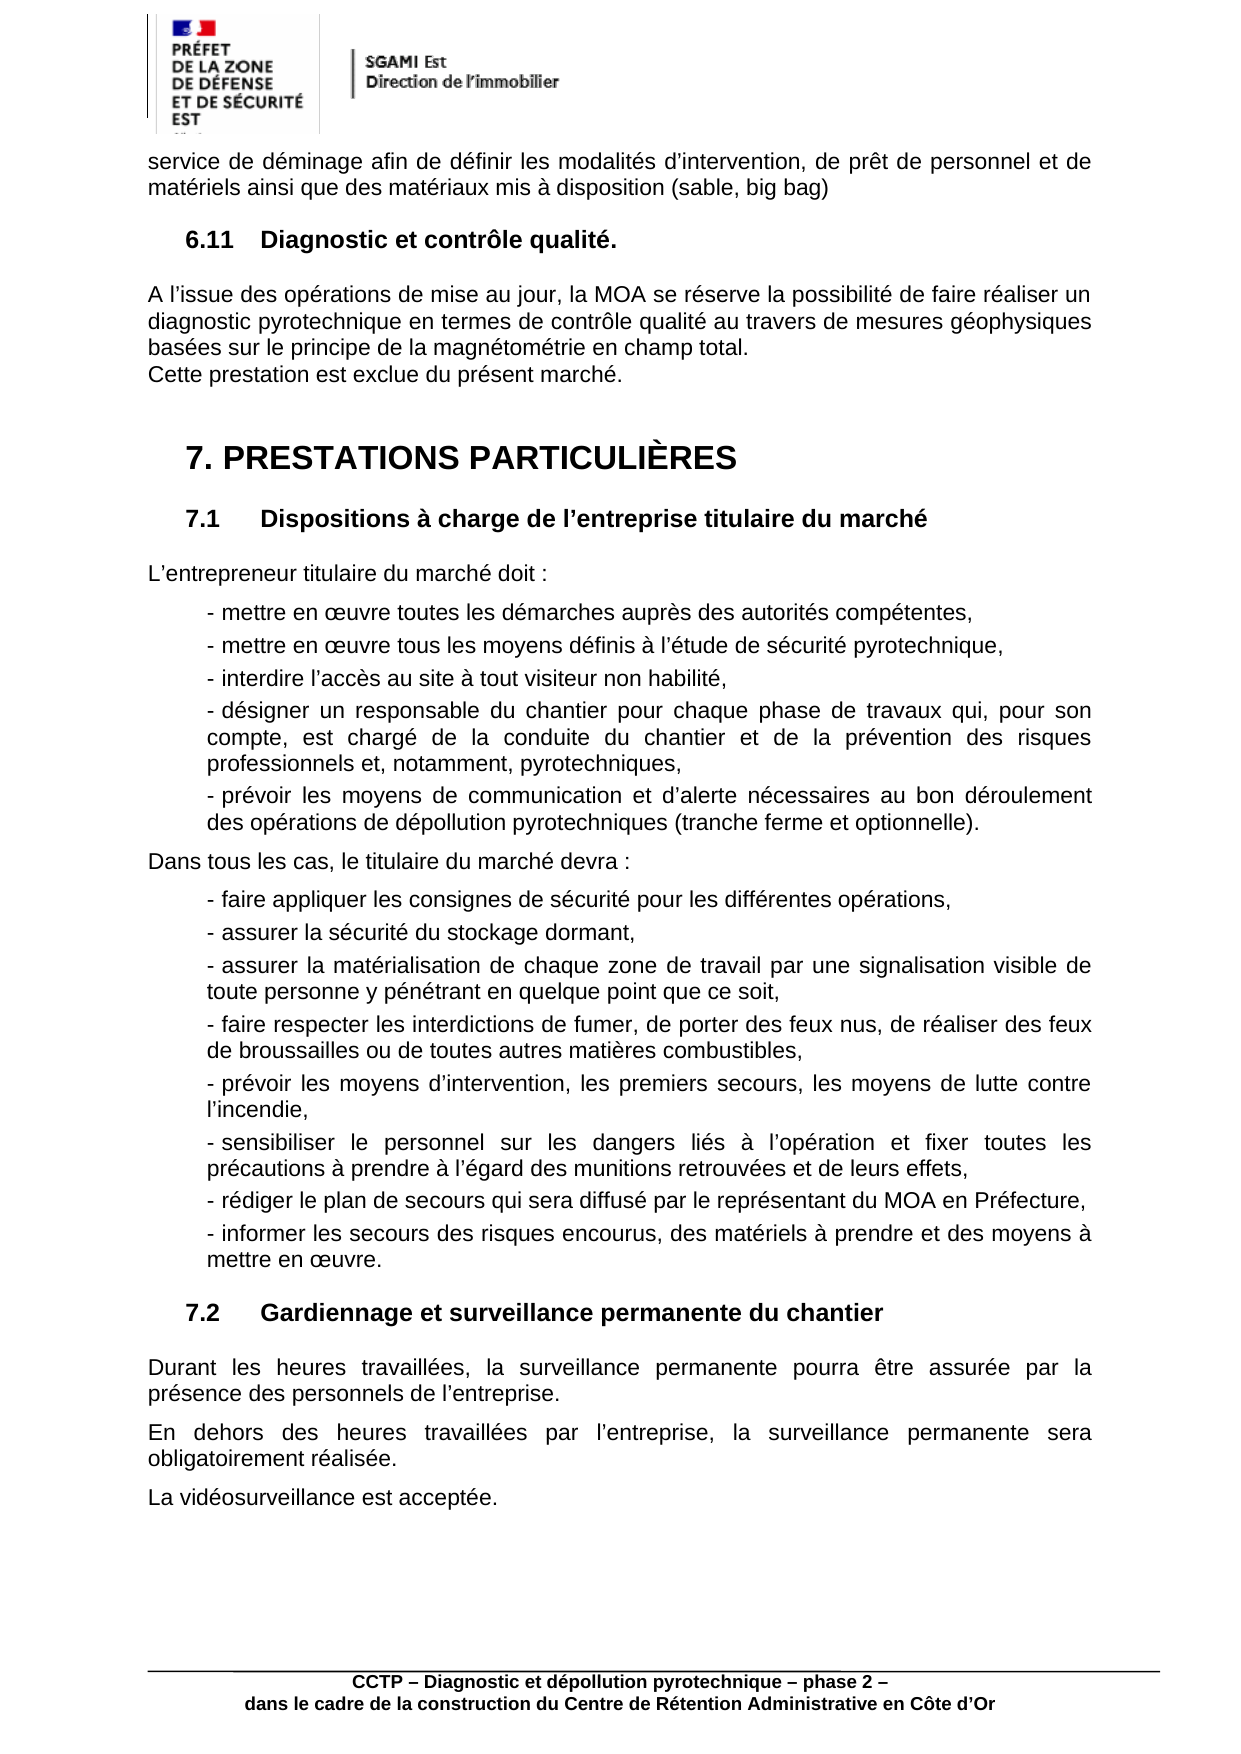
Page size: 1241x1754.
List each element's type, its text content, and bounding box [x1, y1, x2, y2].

subtitle Dispositions à charge de l’entreprise titulaire du marché [185, 504, 1093, 533]
text - assurer la sécurité du stockage dormant, [207, 919, 1093, 945]
text En dehors des heures travaillées par l’entreprise, la surveillance permanente sera obligatoirement réalisée. [148, 1419, 1093, 1472]
text - prévoir les moyens d’intervention, les premiers secours, les moyens de lutte contre l’incendie, [207, 1069, 1093, 1122]
text - rédiger le plan de secours qui sera diffusé par le représentant du MOA en Préfecture, [207, 1187, 1093, 1214]
text Durant les heures travaillées, la surveillance permanente pourra être assurée par la présence des personnels de l’entreprise. [148, 1354, 1093, 1407]
text - assurer la matérialisation de chaque zone de travail par une signalisation visible de toute personne y pénétrant en quelque point que ce soit, [207, 952, 1093, 1004]
text - sensibiliser le personnel sur les dangers liés à l’opération et fixer toutes les précautions à prendre à l’égard des munitions retrouvées et de leurs effets, [207, 1128, 1093, 1181]
text - désigner un responsable du chantier pour chaque phase de travaux qui, pour son compte, est chargé de la conduite du chantier et de la prévention des risques professionnels et, notamment, pyrotechniques, [207, 697, 1093, 776]
text Cette prestation est exclue du présent marché. [148, 361, 1093, 387]
text - mettre en œuvre tous les moyens définis à l’étude de sécurité pyrotechnique, [207, 632, 1093, 658]
subtitle PRESTATIONS PARTICULIÈRES [185, 438, 1093, 476]
text Dans tous les cas, le titulaire du marché devra : [148, 848, 1093, 874]
text - mettre en œuvre toutes les démarches auprès des autorités compétentes, [207, 599, 1093, 626]
subtitle Diagnostic et contrôle qualité. [185, 225, 1093, 254]
text A l’issue des opérations de mise au jour, la MOA se réserve la possibilité de faire réaliser un diagnostic pyrotechnique en termes de contrôle qualité au travers de mesures géophysiques basées sur le principe de la magnétométrie en champ total. [148, 281, 1093, 361]
text - informer les secours des risques encourus, des matériels à prendre et des moyens à mettre en œuvre. [207, 1220, 1093, 1273]
text - interdire l’accès au site à tout visiteur non habilité, [207, 664, 1093, 691]
text La vidéosurveillance est acceptée. [148, 1484, 1093, 1511]
text L’entrepreneur titulaire du marché doit : [148, 560, 1093, 587]
picture [147, 14, 578, 134]
text - prévoir les moyens de communication et d’alerte nécessaires au bon déroulement des opérations de dépollution pyrotechniques (tranche ferme et optionnelle). [207, 782, 1093, 835]
text - faire respecter les interdictions de fumer, de porter des feux nus, de réaliser des feux de broussailles ou de toutes autres matières combustibles, [207, 1011, 1093, 1063]
subtitle Gardiennage et surveillance permanente du chantier [185, 1298, 1093, 1327]
text - faire appliquer les consignes de sécurité pour les différentes opérations, [207, 886, 1093, 913]
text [148, 148, 1093, 200]
